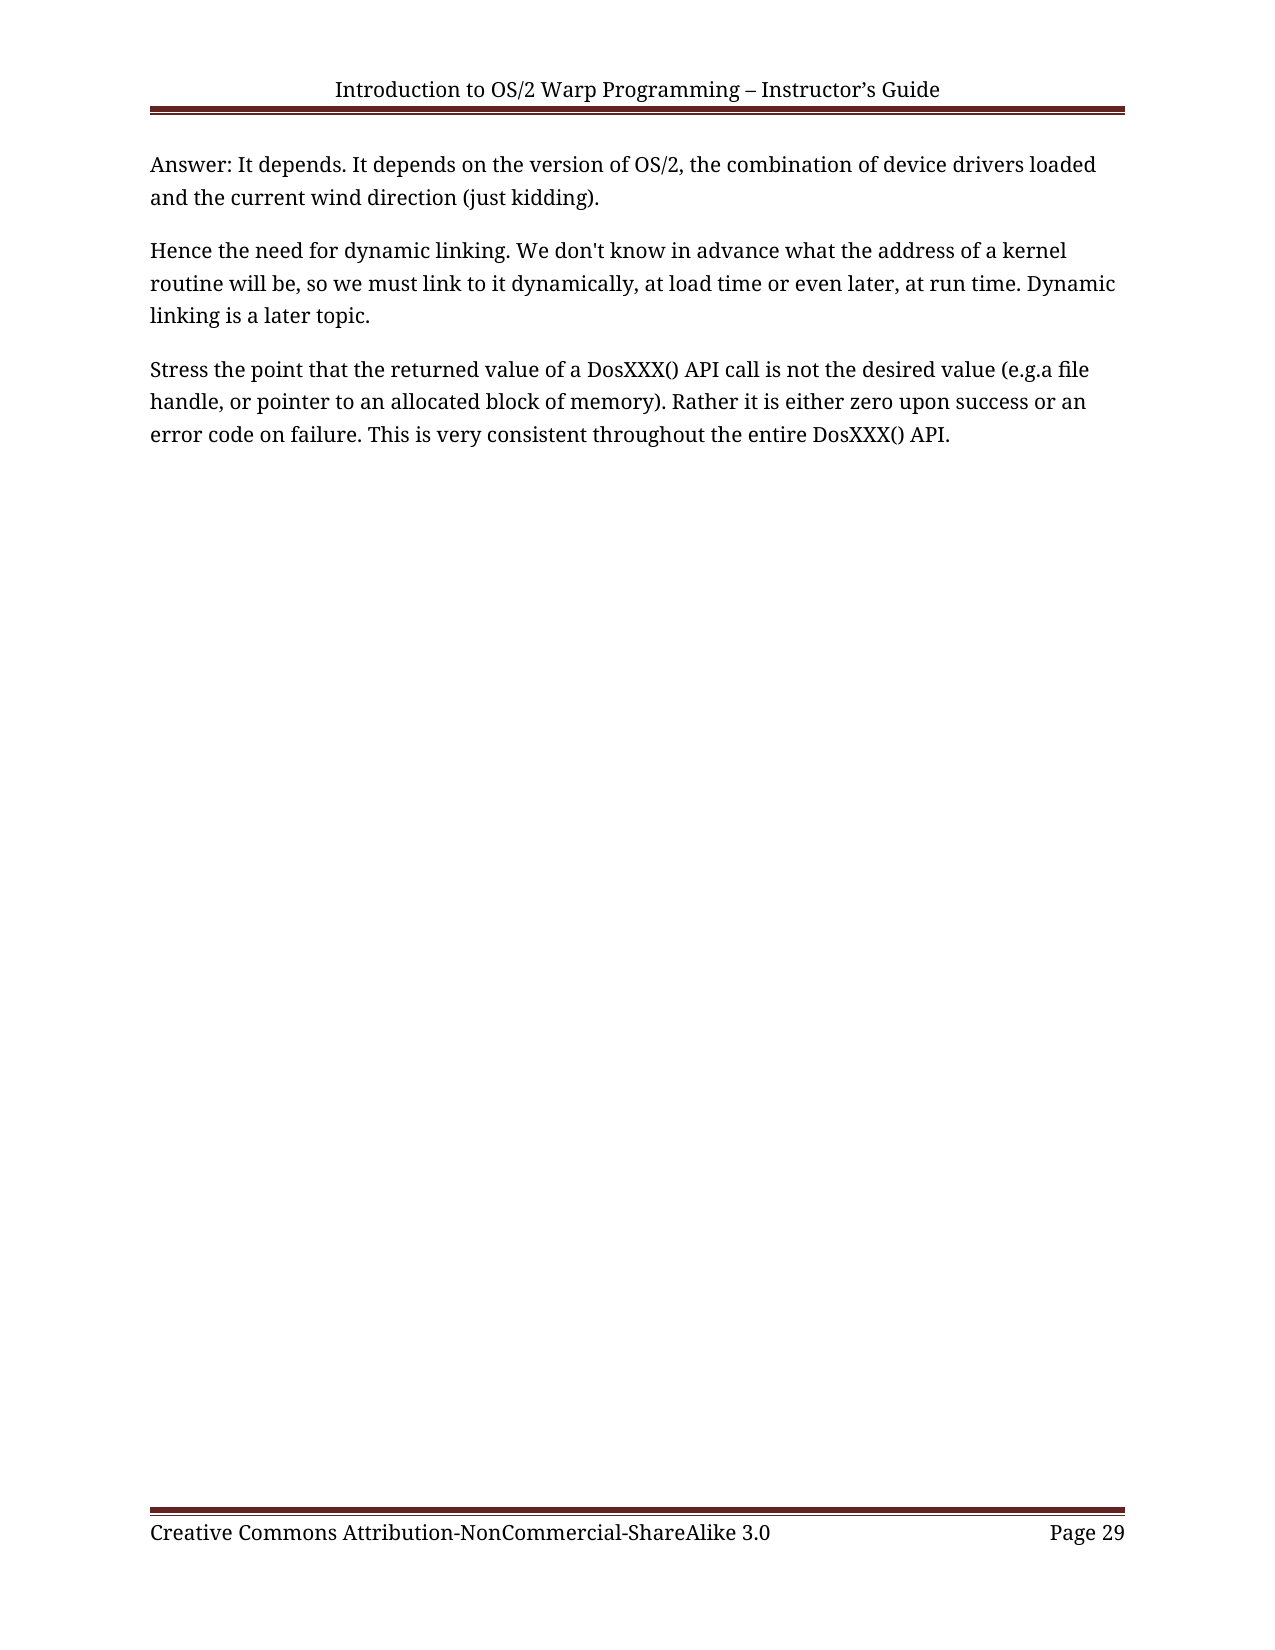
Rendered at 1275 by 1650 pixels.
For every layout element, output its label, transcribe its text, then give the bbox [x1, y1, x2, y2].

text Hence the need for dynamic linking. We don't know in advance what the address of a kernel routine will be, so we must link to it dynamically, at load time or even later, at run time. Dynamic linking is a later topic. [150, 236, 1125, 330]
text Answer: It depends. It depends on the version of OS/2, the combination of device drivers loaded and the current wind direction (just kidding). [150, 150, 1125, 211]
text Stress the point that the returned value of a DosXXX() API call is not the desired value (e.g.a file handle, or pointer to an allocated block of memory). Rather it is either zero upon success or an error code on failure. This is very consistent throughout the entire DosXXX() API. [150, 355, 1125, 448]
